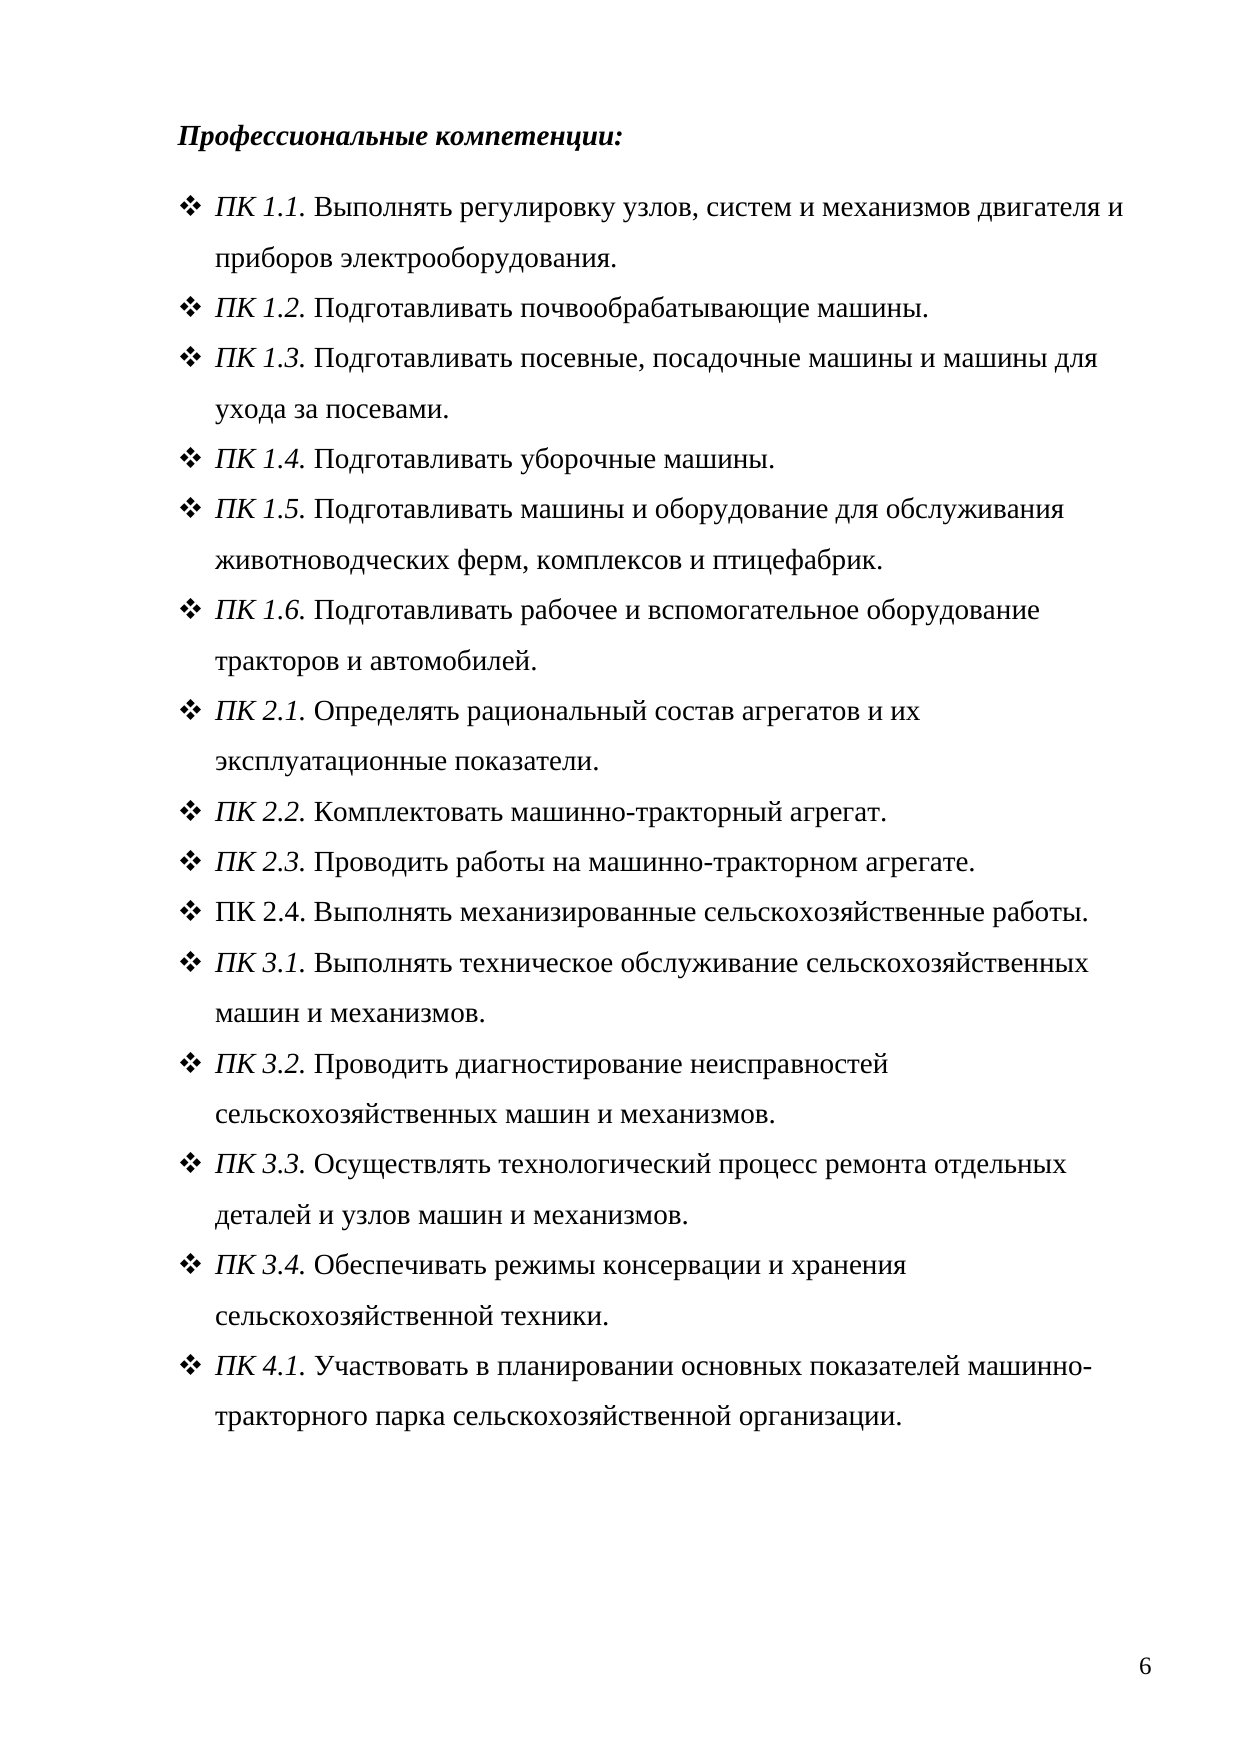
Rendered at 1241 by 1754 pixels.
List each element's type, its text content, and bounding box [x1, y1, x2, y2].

list ПК 1.1. Выполнять регулировку узлов, систем и механизмов двигателя и приборов электрооборудования. [177, 189, 1152, 273]
list ПК 2.3. Проводить работы на машинно-тракторном агрегате. [177, 844, 1152, 878]
text Профессиональные компетенции: [177, 118, 1152, 152]
list ПК 2.2. Комплектовать машинно-тракторный агрегат. [177, 794, 1152, 827]
list ПК 2.1. Определять рациональный состав агрегатов и их эксплуатационные показатели. [177, 693, 1152, 777]
list ПК 3.1. Выполнять техническое обслуживание сельскохозяйственных машин и механизмов. [177, 945, 1152, 1029]
list ПК 4.1. Участвовать в планировании основных показателей машинно-тракторного парка сельскохозяйственной организации. [177, 1348, 1152, 1432]
list ПК 3.4. Обеспечивать режимы консервации и хранения сельскохозяйственной техники. [177, 1247, 1152, 1331]
list ПК 2.4. Выполнять механизированные сельскохозяйственные работы. [177, 894, 1152, 928]
list ПК 1.3. Подготавливать посевные, посадочные машины и машины для ухода за посевами. [177, 340, 1152, 424]
list ПК 1.4. Подготавливать уборочные машины. [177, 441, 1152, 475]
list ПК 1.6. Подготавливать рабочее и вспомогательное оборудование тракторов и автомобилей. [177, 592, 1152, 676]
list ПК 3.2. Проводить диагностирование неисправностей сельскохозяйственных машин и механизмов. [177, 1046, 1152, 1130]
list ПК 3.3. Осуществлять технологический процесс ремонта отдельных деталей и узлов машин и механизмов. [177, 1146, 1152, 1230]
list ПК 1.5. Подготавливать машины и оборудование для обслуживания животноводческих ферм, комплексов и птицефабрик. [177, 492, 1152, 576]
list ПК 1.2. Подготавливать почвообрабатывающие машины. [177, 290, 1152, 324]
